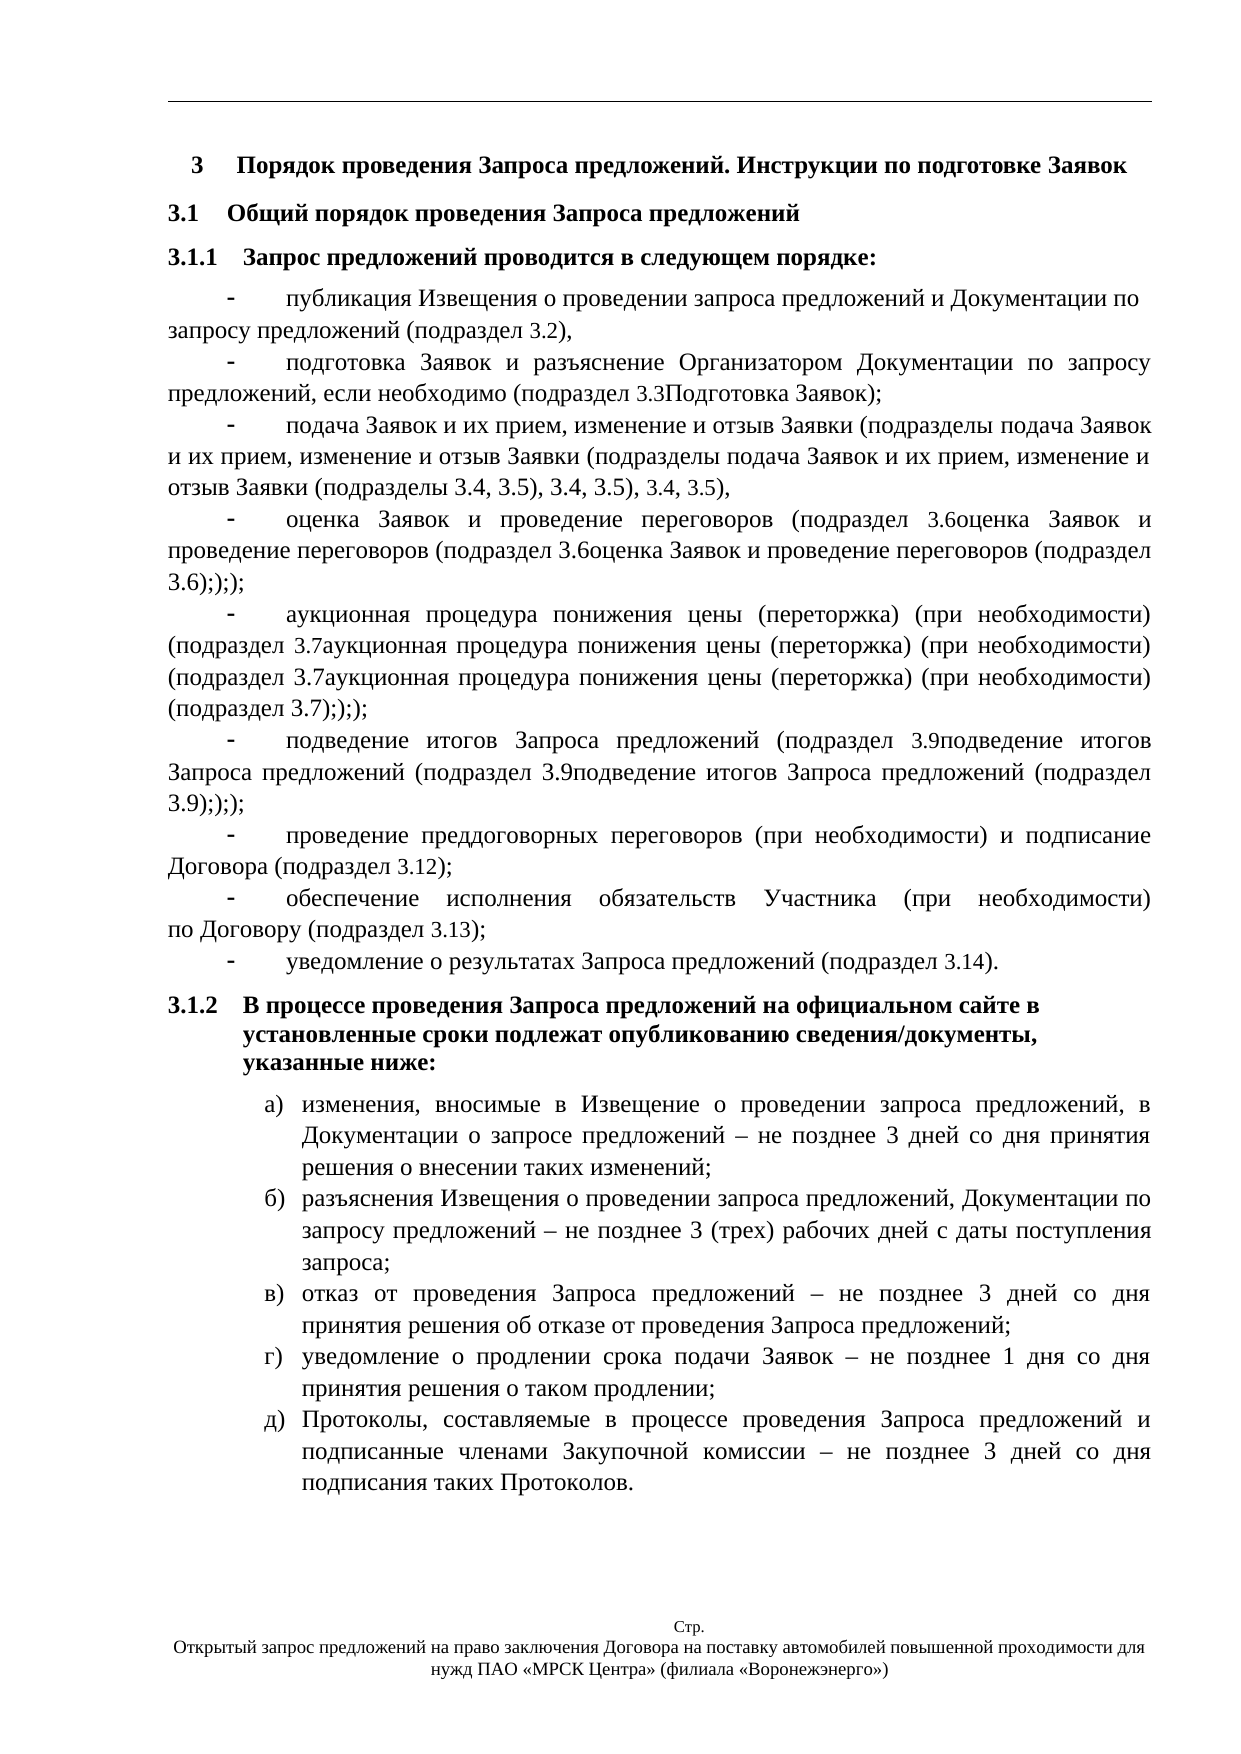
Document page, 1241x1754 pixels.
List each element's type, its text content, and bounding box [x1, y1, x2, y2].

list оценка Заявок и проведение переговоров (подраздел 3.6); [168, 504, 1152, 596]
list отказ от проведения Запроса предложений – не позднее 3 дней со дня принятия решения об отказе от проведения Запроса предложений; [264, 1278, 1152, 1338]
list уведомление о результатах Запроса предложений (подраздел 3.14). [168, 946, 1152, 975]
list аукционная процедура понижения цены (переторжка) (при необходимости) (подраздел 3.7); [168, 599, 1152, 722]
list публикация Извещения о проведении запроса предложений и Документации по запросу предложений (подраздел 3.2), [168, 283, 1152, 344]
subtitle Порядок проведения Запроса предложений. Инструкции по подготовке Заявок [166, 150, 1152, 179]
list разъяснения Извещения о проведении запроса предложений, Документации по запросу предложений – не позднее 3 (трех) рабочих дней с даты поступления запроса; [264, 1183, 1152, 1275]
list подведение итогов Запроса предложений (подраздел 3.9); [168, 725, 1152, 817]
list Протоколы, составляемые в процессе проведения Запроса предложений и подписанные членами Закупочной комиссии – не позднее 3 дней со дня подписания таких Протоколов. [264, 1404, 1152, 1496]
list уведомление о продлении срока подачи Заявок – не позднее 1 дня со дня принятия решения о таком продлении; [264, 1341, 1152, 1402]
list подача Заявок и их прием, изменение и отзыв Заявки (подразделы 3.4, 3.5), [168, 410, 1152, 501]
list обеспечение исполнения обязательств Участника (при необходимости) по Договору (подраздел 3.13); [168, 883, 1152, 943]
subtitle В процессе проведения Запроса предложений на официальном сайте в установленные сроки подлежат опубликованию сведения/документы, указанные ниже: [168, 990, 1152, 1076]
list изменения, вносимые в Извещение о проведении запроса предложений, в Документации о запросе предложений – не позднее 3 дней со дня принятия решения о внесении таких изменений; [264, 1089, 1152, 1181]
list проведение преддоговорных переговоров (при необходимости) и подписание Договора (подраздел 3.12); [168, 820, 1152, 880]
list подготовка Заявок и разъяснение Организатором Документации по запросу предложений, если необходимо (подраздел 3.3); [168, 347, 1152, 407]
subtitle Запрос предложений проводится в следующем порядке: [168, 242, 1152, 271]
subtitle Общий порядок проведения Запроса предложений [168, 198, 1152, 227]
